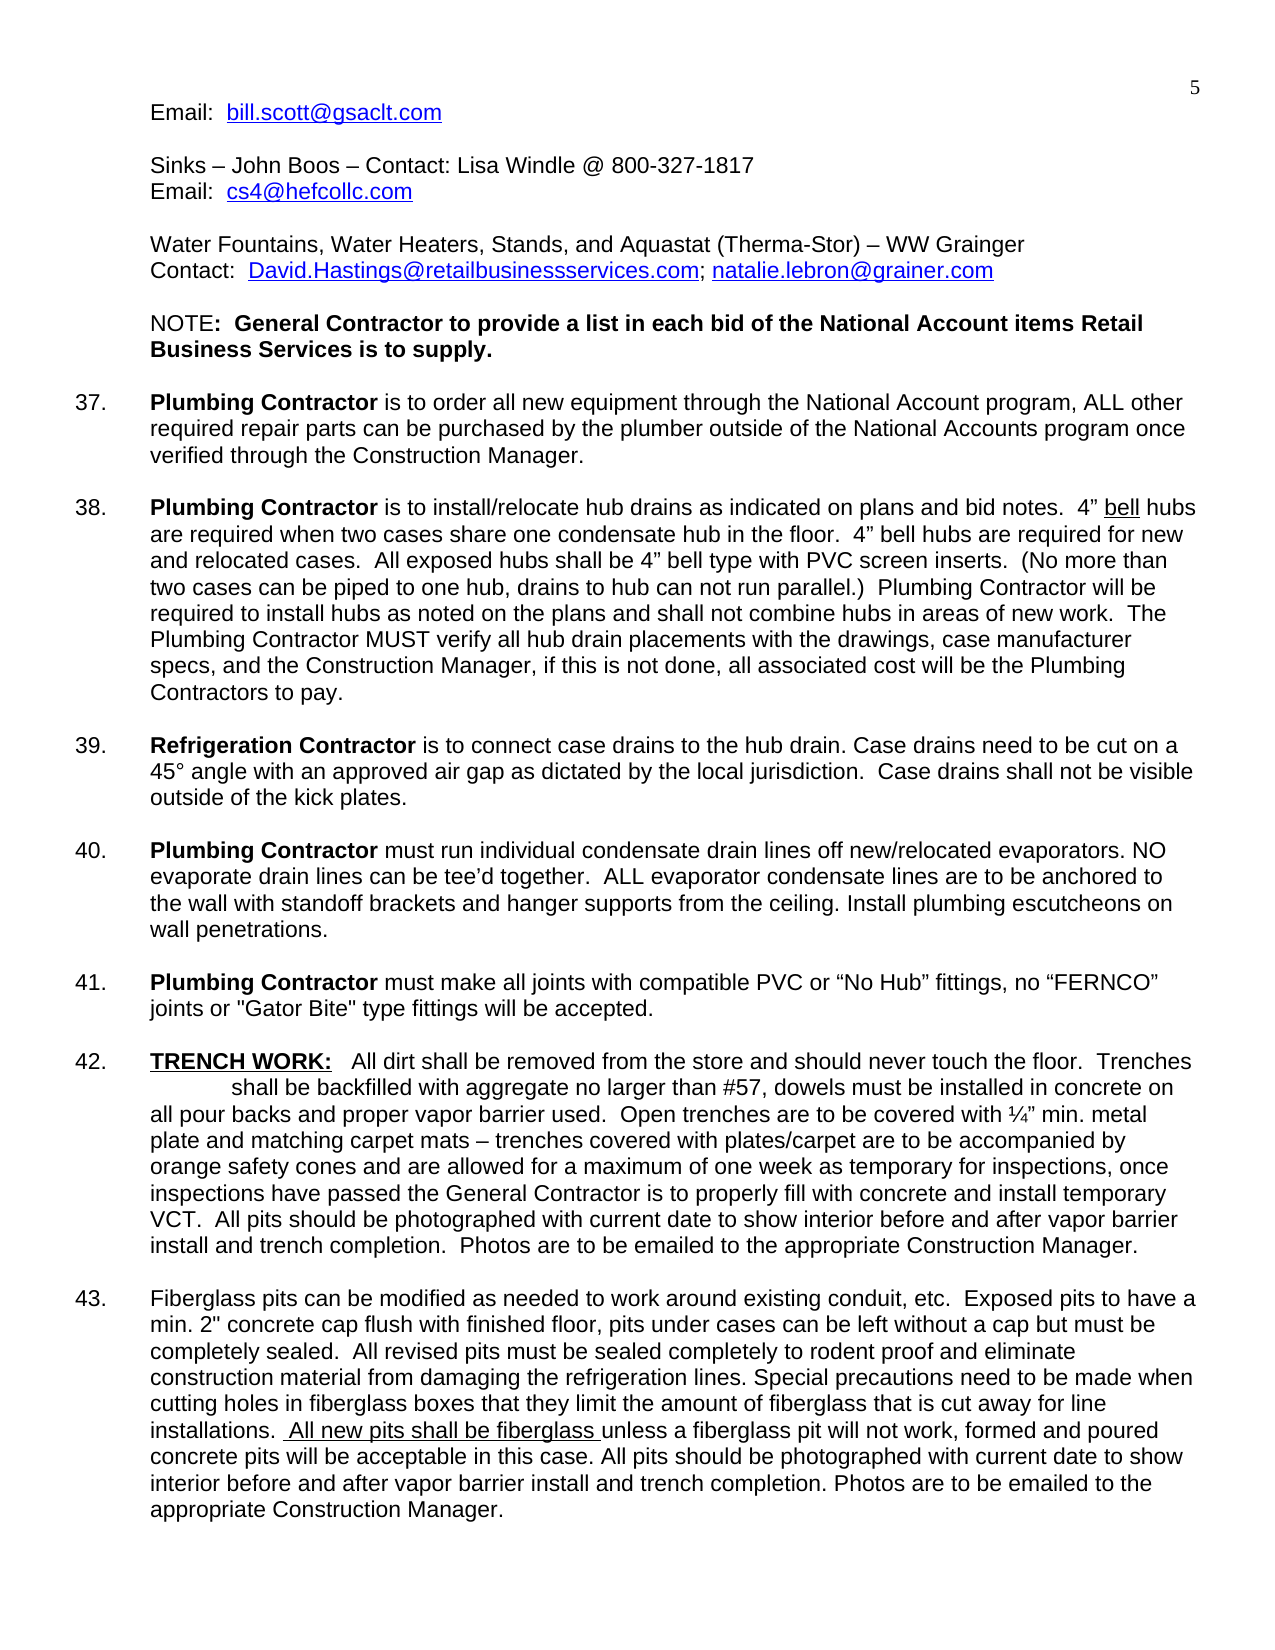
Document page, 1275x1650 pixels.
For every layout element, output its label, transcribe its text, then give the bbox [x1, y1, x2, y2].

list Plumbing Contractor is to order all new equipment through the National Account program, ALL other required repair parts can be purchased by the plumber outside of the National Accounts program once verified through the Construction Manager. [75, 389, 1200, 468]
text NOTE: General Contractor to provide a list in each bid of the National Account items Retail Business Services is to supply. [150, 310, 1200, 363]
text Water Fountains, Water Heaters, Stands, and Aquastat (Therma-Stor) – WW Grainger Contact: David.Hastings@retailbusinessservices.com; natalie.lebron@grainer.com [150, 231, 1200, 283]
text Sinks – John Boos – Contact: Lisa Windle @ 800-327-1817 [75, 152, 1200, 178]
text Email: bill.scott@gsaclt.com [75, 99, 1200, 125]
text Email: cs4@hefcollc.com [75, 178, 1200, 204]
list Plumbing Contractor is to install/relocate hub drains as indicated on plans and bid notes. 4” bell hubs are required when two cases share one condensate hub in the floor. 4” bell hubs are required for new and relocated cases. All exposed hubs shall be 4” bell type with PVC screen inserts. (No more than two cases can be piped to one hub, drains to hub can not run parallel.) Plumbing Contractor will be required to install hubs as noted on the plans and shall not combine hubs in areas of new work. The Plumbing Contractor MUST verify all hub drain placements with the drawings, case manufacturer specs, and the Construction Manager, if this is not done, all associated cost will be the Plumbing Contractors to pay. [75, 494, 1200, 705]
list Plumbing Contractor must make all joints with compatible PVC or “No Hub” fittings, no “FERNCO” joints or "Gator Bite" type fittings will be accepted. [75, 969, 1200, 1021]
list Fiberglass pits can be modified as needed to work around existing conduit, etc. Exposed pits to have a min. 2" concrete cap flush with finished floor, pits under cases can be left without a cap but must be completely sealed. All revised pits must be sealed completely to rodent proof and eliminate construction material from damaging the refrigeration lines. Special precautions need to be made when cutting holes in fiberglass boxes that they limit the amount of fiberglass that is cut away for line installations. All new pits shall be fiberglass unless a fiberglass pit will not work, formed and poured concrete pits will be acceptable in this case. All pits should be photographed with current date to show interior before and after vapor barrier install and trench completion. Photos are to be emailed to the appropriate Construction Manager. [75, 1285, 1200, 1522]
list TRENCH WORK: All dirt shall be removed from the store and should never touch the floor. Trenches shall be backfilled with aggregate no larger than #57, dowels must be installed in concrete on all pour backs and proper vapor barrier used. Open trenches are to be covered with ¼” min. metal plate and matching carpet mats – trenches covered with plates/carpet are to be accompanied by orange safety cones and are allowed for a maximum of one week as temporary for inspections, once inspections have passed the General Contractor is to properly fill with concrete and install temporary VCT. All pits should be photographed with current date to show interior before and after vapor barrier install and trench completion. Photos are to be emailed to the appropriate Construction Manager. [75, 1048, 1200, 1259]
list Plumbing Contractor must run individual condensate drain lines off new/relocated evaporators. NO evaporate drain lines can be tee’d together. ALL evaporator condensate lines are to be anchored to the wall with standoff brackets and hanger supports from the ceiling. Install plumbing escutcheons on wall penetrations. [75, 837, 1200, 942]
list Refrigeration Contractor is to connect case drains to the hub drain. Case drains need to be cut on a 45° angle with an approved air gap as dictated by the local jurisdiction. Case drains shall not be visible outside of the kick plates. [75, 732, 1200, 811]
